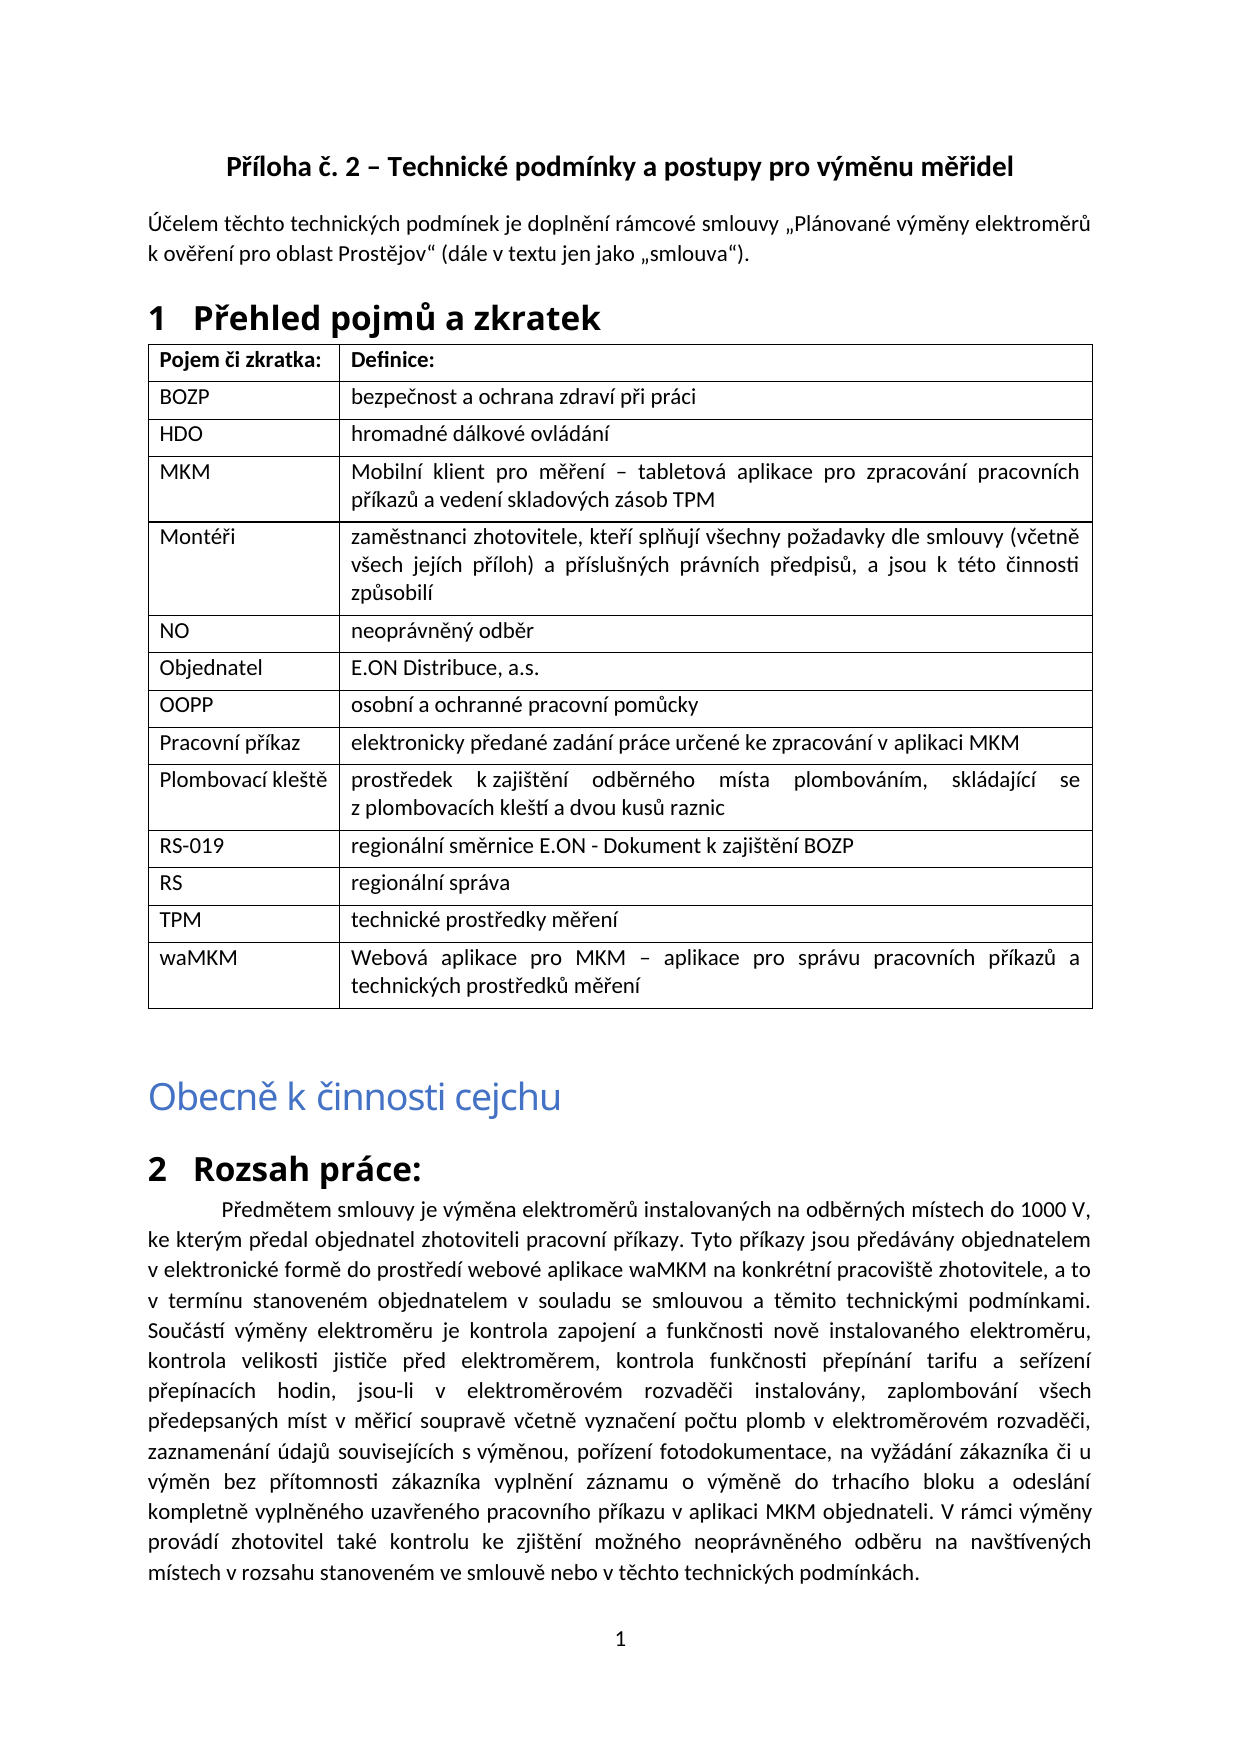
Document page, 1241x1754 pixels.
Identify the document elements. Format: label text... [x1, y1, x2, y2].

table_cell BOZP [149, 382, 339, 418]
table_cell E.ON Distribuce, a.s. [340, 653, 1092, 689]
table_cell hromadné dálkové ovládání [340, 420, 1092, 456]
table_cell osobní a ochranné pracovní pomůcky [340, 691, 1092, 727]
table_header Pojem či zkratka: [149, 345, 339, 381]
table_cell OOPP [149, 691, 339, 727]
table_cell Mobilní klient pro měření – tabletová aplikace pro zpracování pracovních příkazů a vedení skladových zásob TPM [340, 457, 1092, 521]
table_cell MKM [149, 457, 339, 521]
table_cell Webová aplikace pro MKM – aplikace pro správu pracovních příkazů a technických prostředků měření [340, 943, 1092, 1007]
table_cell Pracovní příkaz [149, 728, 339, 764]
table_cell Montéři [149, 523, 339, 615]
subtitle Přehled pojmů a zkratek [148, 295, 1093, 340]
table_cell NO [149, 616, 339, 652]
table_cell HDO [149, 420, 339, 456]
table_cell Plombovací kleště [149, 765, 339, 830]
title Obecně k činnosti cejchu [148, 1070, 1093, 1121]
table_cell elektronicky předané zadání práce určené ke zpracování v aplikaci MKM [340, 728, 1092, 764]
table_header Definice: [340, 345, 1092, 381]
table_cell bezpečnost a ochrana zdraví při práci [340, 382, 1092, 418]
subtitle Rozsah práce: [148, 1146, 1093, 1192]
text Účelem těchto technických podmínek je doplnění rámcové smlouvy „Plánované výměny elektroměrů k ověření pro oblast Prostějov“ (dále v textu jen jako „smlouva“). [148, 209, 1093, 268]
table_cell neoprávněný odběr [340, 616, 1092, 652]
text Příloha č. 2 – Technické podmínky a postupy pro výměnu měřidel [148, 148, 1093, 183]
table_cell waMKM [149, 943, 339, 1007]
table_cell regionální správa [340, 868, 1092, 904]
table_cell RS-019 [149, 831, 339, 867]
table_cell prostředek k zajištění odběrného místa plombováním, skládající se z plombovacích kleští a dvou kusů raznic [340, 765, 1092, 830]
table_cell Objednatel [149, 653, 339, 689]
table_cell zaměstnanci zhotovitele, kteří splňují všechny požadavky dle smlouvy (včetně všech jejích příloh) a příslušných právních předpisů, a jsou k této činnosti způsobilí [340, 523, 1092, 615]
table_cell technické prostředky měření [340, 906, 1092, 942]
table_cell RS [149, 868, 339, 904]
text Předmětem smlouvy je výměna elektroměrů instalovaných na odběrných místech do 1000 V, ke kterým předal objednatel zhotoviteli pracovní příkazy. Tyto příkazy jsou předávány objednatelem v elektronické formě do prostředí webové aplikace waMKM na konkrétní pracoviště zhotovitele, a to v termínu stanoveném objednatelem v souladu se smlouvou a těmito technickými podmínkami. Součástí výměny elektroměru je kontrola zapojení a funkčnosti nově instalovaného elektroměru, kontrola velikosti jističe před elektroměrem, kontrola funkčnosti přepínání tarifu a seřízení přepínacích hodin, jsou-li v elektroměrovém rozvaděči instalovány, zaplombování všech předepsaných míst v měřicí soupravě včetně vyznačení počtu plomb v elektroměrovém rozvaděči, zaznamenání údajů souvisejících s výměnou, pořízení fotodokumentace, na vyžádání zákazníka či u výměn bez přítomnosti zákazníka vyplnění záznamu o výměně do trhacího bloku a odeslání kompletně vyplněného uzavřeného pracovního příkazu v aplikaci MKM objednateli. V rámci výměny provádí zhotovitel také kontrolu ke zjištění možného neoprávněného odběru na navštívených místech v rozsahu stanoveném ve smlouvě nebo v těchto technických podmínkách. [148, 1195, 1093, 1586]
table_cell TPM [149, 906, 339, 942]
table_cell regionální směrnice E.ON - Dokument k zajištění BOZP [340, 831, 1092, 867]
